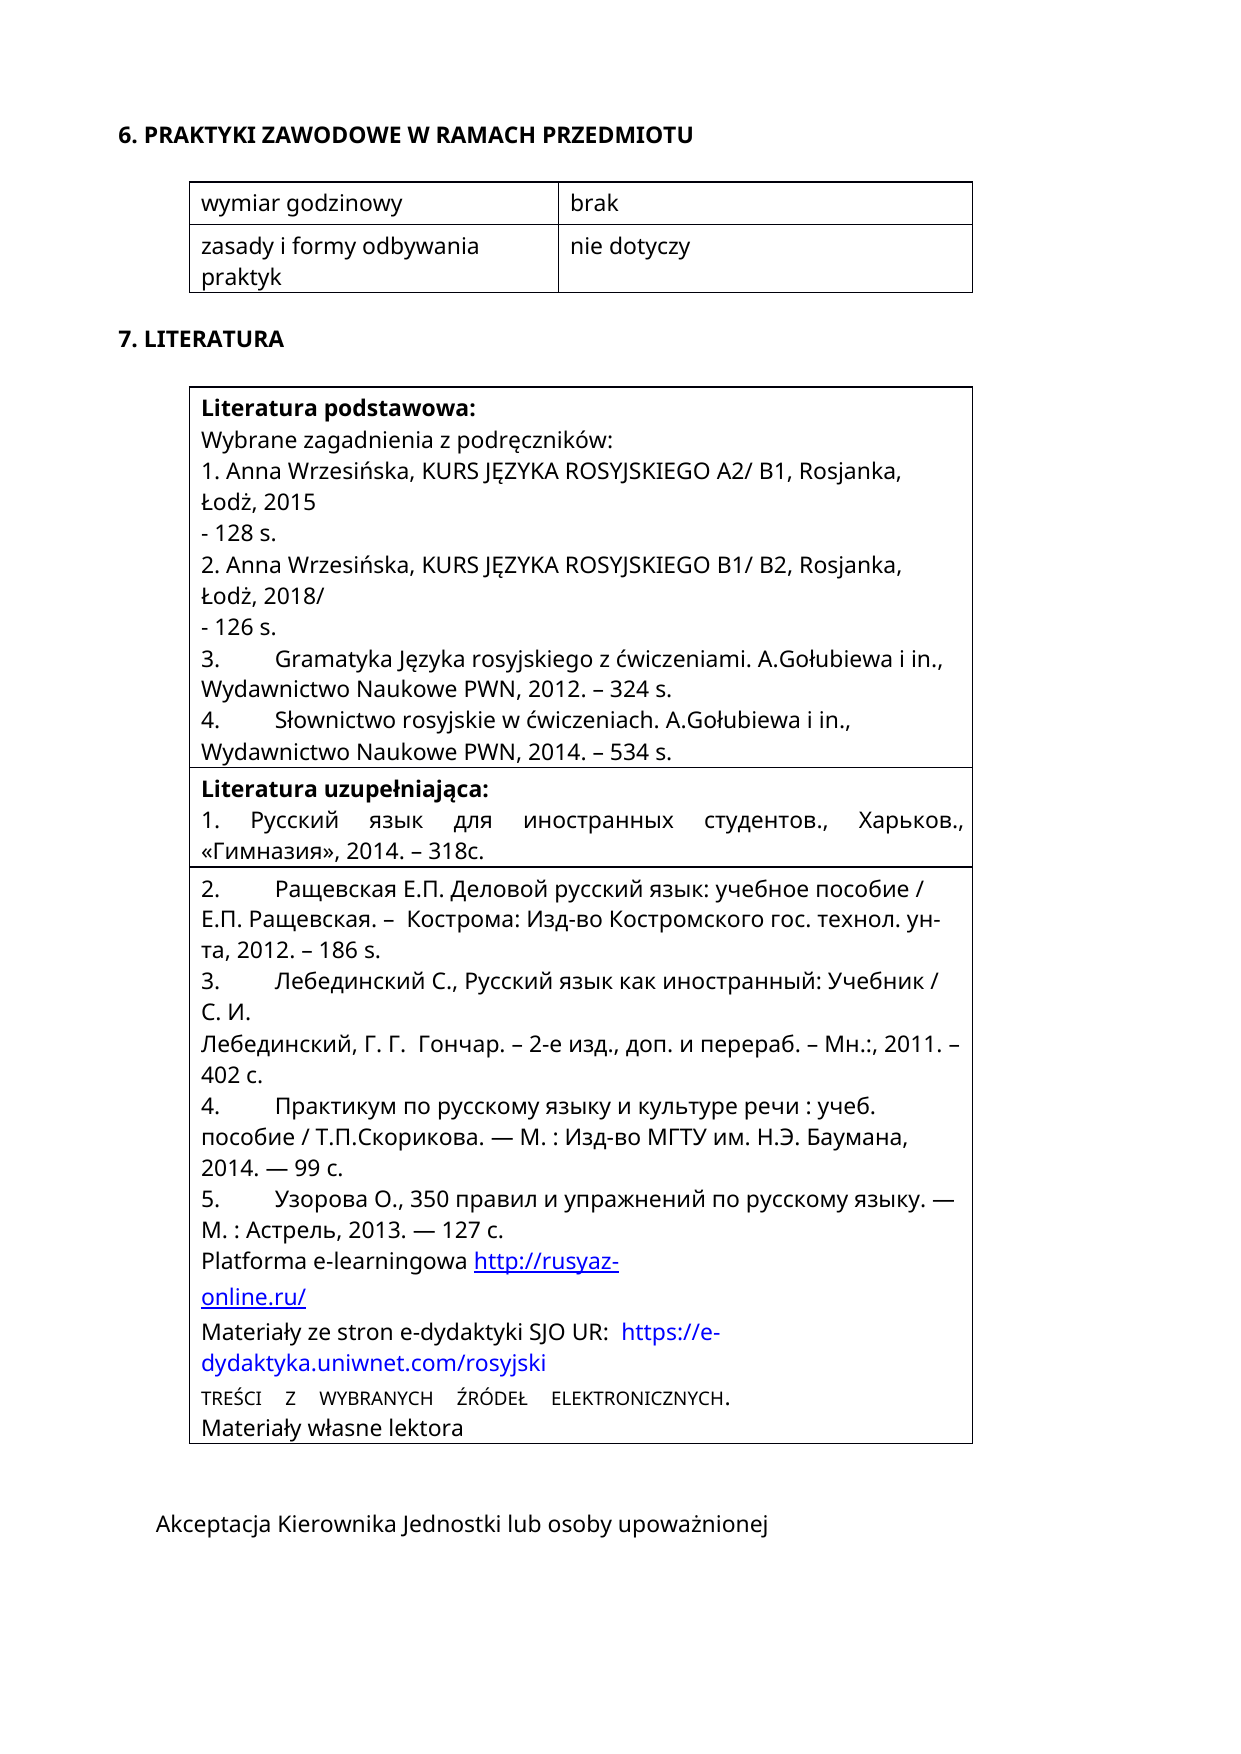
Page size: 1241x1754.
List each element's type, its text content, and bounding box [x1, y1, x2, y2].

table_cell nie dotyczy [559, 225, 972, 292]
table_header wymiar godzinowy [190, 183, 558, 224]
table_cell Ращевская Е.П. Деловой русский язык: учебное пособие / Е.П. Ращевская. – Кострома: Изд-во Костромского гос. технол. ун-та, 2012. – 186 s. Лебединский С., Русский язык как иностранный: Учебник / C. И. Лебединский, Г. Г. Гончар. – 2-е изд., доп. и перераб. – Мн.:, 2011. – 402 с. Практикум по русскому языку и культуре речи : учеб. пособие / Т.П.Скорикова. — М. : Изд-во МГТУ им. Н.Э. Баумана, 2014. — 99 с. Узорова О., 350 правил и упражнений по русскому языку. — М. : Астрель, 2013. — 127 с. Platforma e-learningowa http://rusyaz-online.ru/ Materiały ze stron e-dydaktyki SJO UR: https://e-dydaktyka.uniwnet.com/rosyjski TREŚCI Z WYBRANYCH ŹRÓDEŁ ELEKTRONICZNYCH. Materiały własne lektora [190, 868, 972, 1443]
subtitle 7. LITERATURA [118, 323, 1126, 355]
text Akceptacja Kierownika Jednostki lub osoby upoważnionej [156, 1507, 1124, 1539]
table_cell Literatura uzupełniająca: 1. Русский язык для иностранных студентов., Харьков., «Гимназия», 2014. – 318с. [190, 768, 972, 866]
subtitle 6. PRAKTYKI ZAWODOWE W RAMACH PRZEDMIOTU [118, 118, 1126, 150]
table_header Literatura podstawowa: Wybrane zagadnienia z podręczników: 1. Anna Wrzesińska, KURS JĘZYKA ROSYJSKIEGO A2/ B1, Rosjanka, Łodż, 2015 - 128 s. 2. Anna Wrzesińska, KURS JĘZYKA ROSYJSKIEGO B1/ B2, Rosjanka, Łodż, 2018/ - 126 s. Gramatyka Języka rosyjskiego z ćwiczeniami. A.Gołubiewa i in., Wydawnictwo Naukowe PWN, 2012. – 324 s. Słownictwo rosyjskie w ćwiczeniach. A.Gołubiewa i in., Wydawnictwo Naukowe PWN, 2014. – 534 s. [190, 388, 972, 767]
table_header brak [559, 183, 972, 224]
table_cell zasady i formy odbywania praktyk [190, 225, 558, 292]
